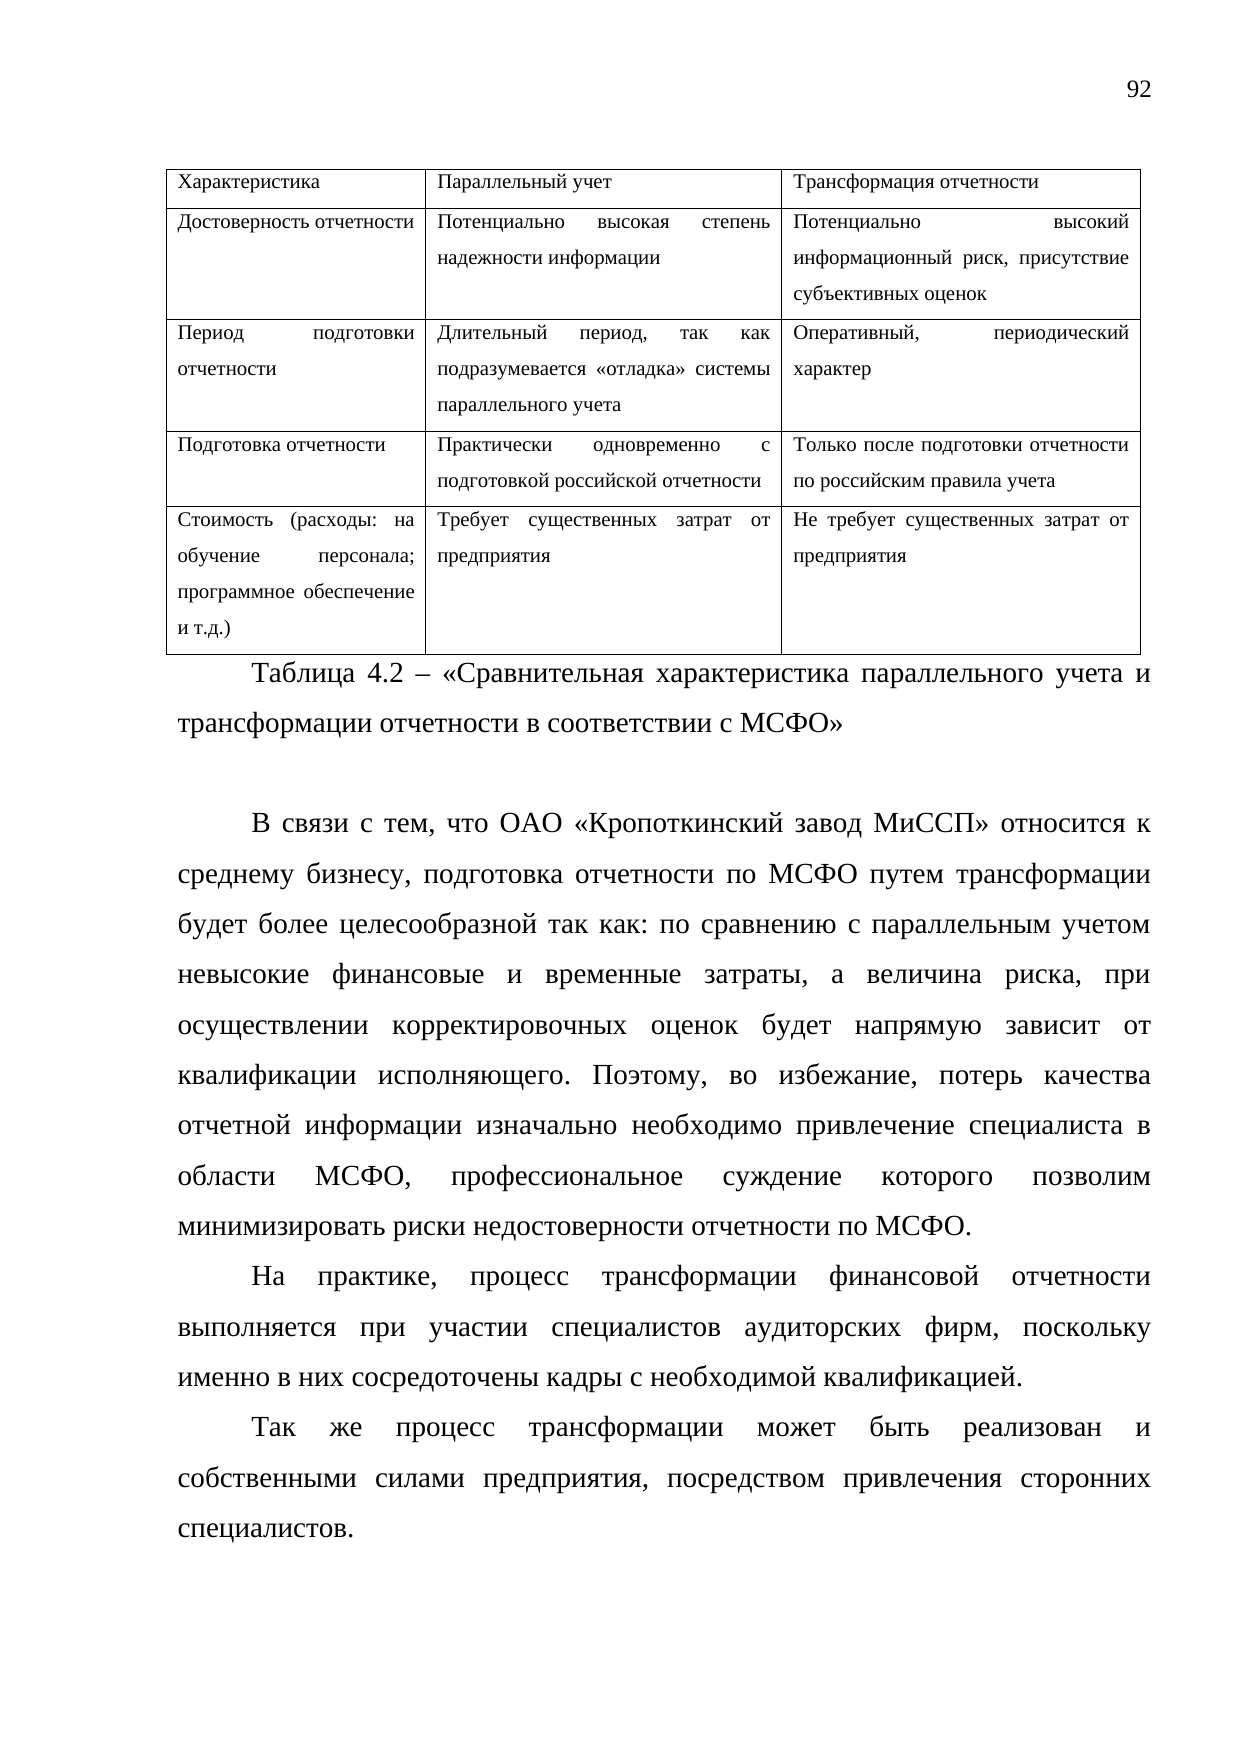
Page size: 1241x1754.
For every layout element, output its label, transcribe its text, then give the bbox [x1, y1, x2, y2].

text В связи с тем, что ОАО «Кропоткинский завод МиССП» относится к среднему бизнесу, подготовка отчетности по МСФО путем трансформации будет более целесообразной так как: по сравнению с параллельным учетом невысокие финансовые и временные затраты, а величина риска, при осуществлении корректировочных оценок будет напрямую зависит от квалификации исполняющего. Поэтому, во избежание, потерь качества отчетной информации изначально необходимо привлечение специалиста в области МСФО, профессиональное суждение которого позволим минимизировать риски недостоверности отчетности по МСФО. [177, 806, 1152, 1242]
table_header Параллельный учет [426, 170, 781, 208]
table_cell Практически одновременно с подготовкой российской отчетности [426, 432, 781, 506]
table_cell Оперативный, периодический характер [782, 320, 1140, 431]
table_header Характеристика [167, 170, 425, 208]
table_header Трансформация отчетности [782, 170, 1140, 208]
table_cell Период подготовки отчетности [167, 320, 425, 431]
table_cell Подготовка отчетности [167, 432, 425, 506]
text Таблица 4.2 – «Сравнительная характеристика параллельного учета и трансформации отчетности в соответствии с МСФО» [177, 655, 1152, 738]
table_cell Только после подготовки отчетности по российским правила учета [782, 432, 1140, 506]
text Так же процесс трансформации может быть реализован и собственными силами предприятия, посредством привлечения сторонних специалистов. [177, 1409, 1152, 1543]
table_cell Стоимость (расходы: на обучение персонала; программное обеспечение и т.д.) [167, 507, 425, 654]
table_cell Достоверность отчетности [167, 209, 425, 319]
table_cell Потенциально высокий информационный риск, присутствие субъективных оценок [782, 209, 1140, 319]
table_cell Требует существенных затрат от предприятия [426, 507, 781, 654]
table_cell Потенциально высокая степень надежности информации [426, 209, 781, 319]
table_cell Длительный период, так как подразумевается «отладка» системы параллельного учета [426, 320, 781, 431]
table_cell Не требует существенных затрат от предприятия [782, 507, 1140, 654]
text На практике, процесс трансформации финансовой отчетности выполняется при участии специалистов аудиторских фирм, поскольку именно в них сосредоточены кадры с необходимой квалификацией. [177, 1258, 1152, 1393]
